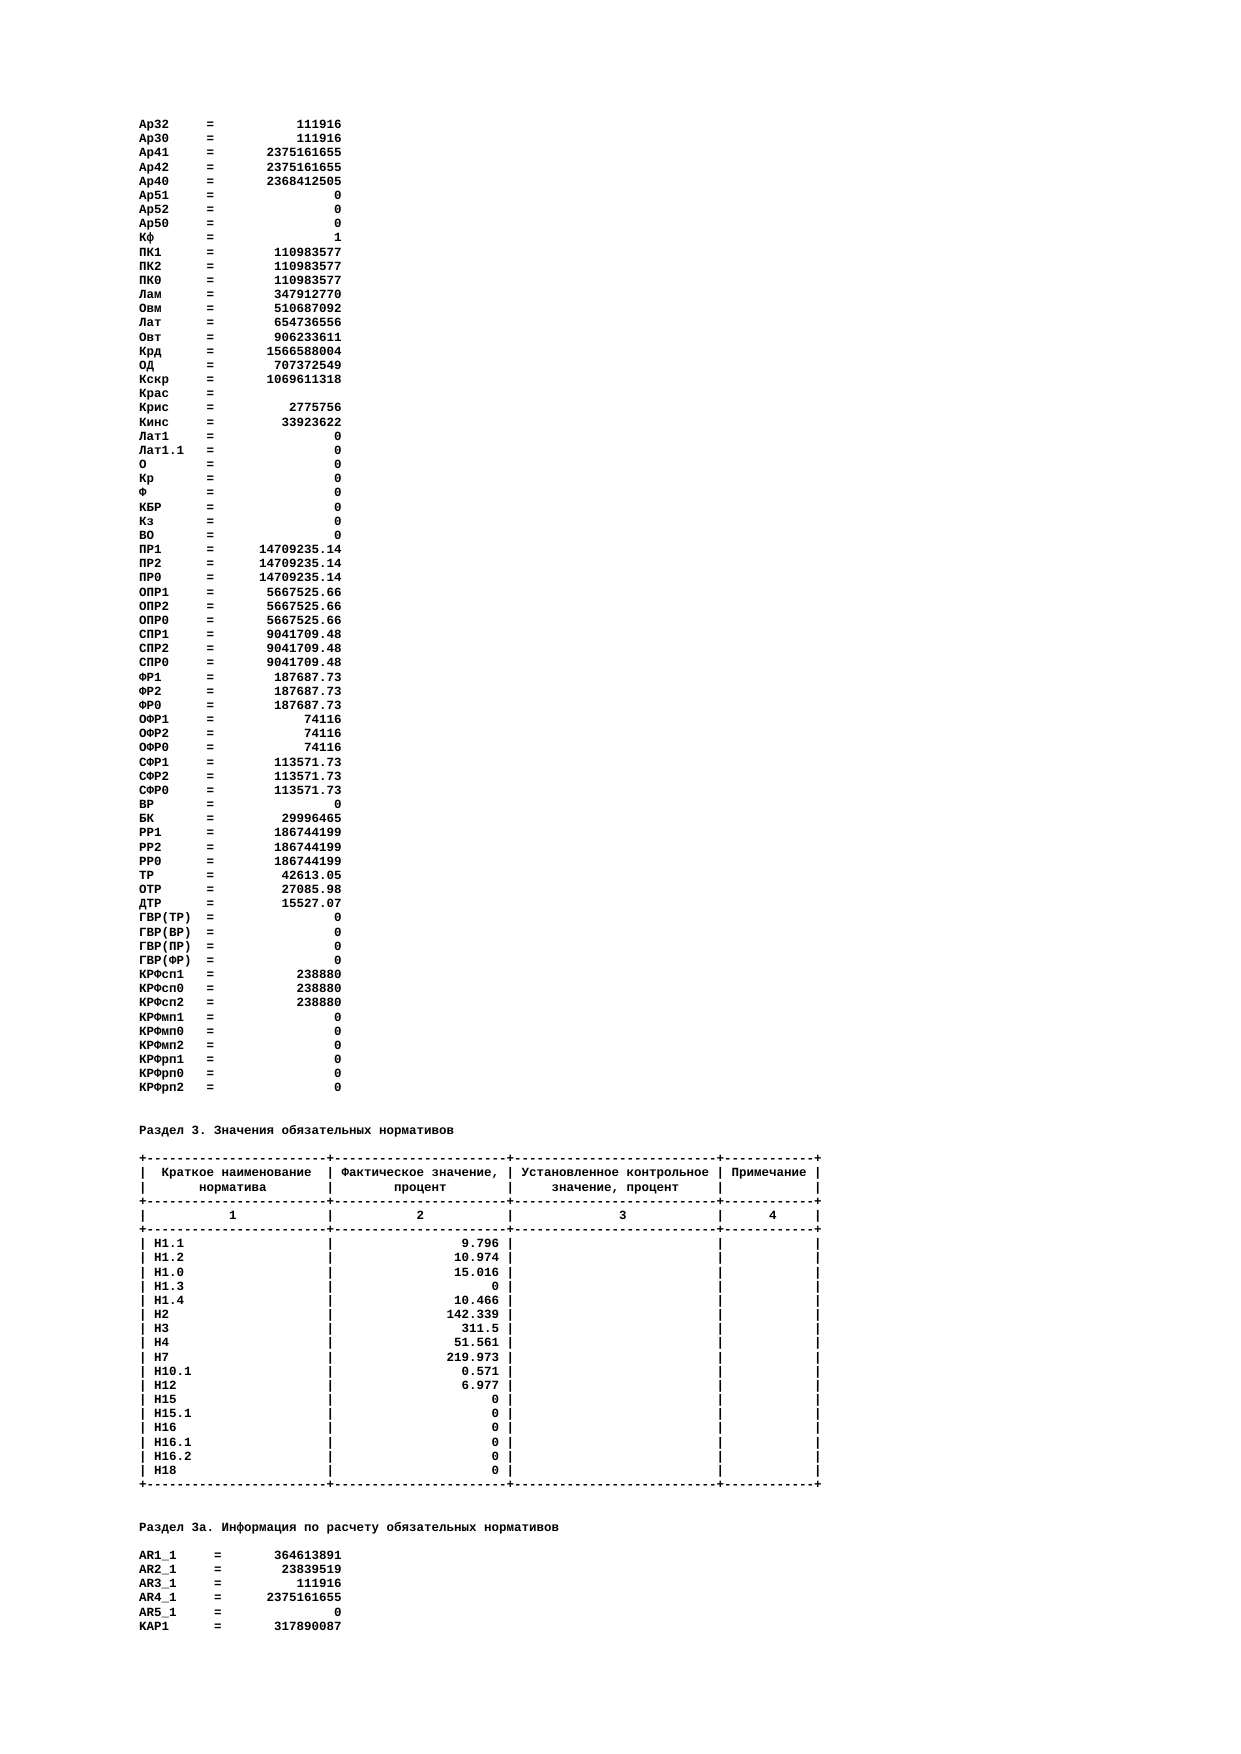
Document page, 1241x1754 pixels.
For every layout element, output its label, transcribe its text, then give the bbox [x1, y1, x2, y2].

text СФР1 = 113571.73 [139, 756, 1101, 770]
text СФР0 = 113571.73 [139, 784, 1101, 798]
text КРФсп1 = 238880 [139, 968, 1101, 982]
text Ар40 = 2368412505 [139, 175, 1101, 189]
text ГВР(ФР) = 0 [139, 954, 1101, 968]
text Раздел 3. Значения обязательных нормативов [139, 1124, 1101, 1138]
text Лат1.1 = 0 [139, 444, 1101, 458]
text | Н2 | 142.339 | | | [139, 1308, 1101, 1322]
text СФР2 = 113571.73 [139, 770, 1101, 784]
text | H15.1 | 0 | | | [139, 1407, 1101, 1421]
text ОФР1 = 74116 [139, 713, 1101, 727]
text Крис = 2775756 [139, 401, 1101, 416]
text ОПР2 = 5667525.66 [139, 600, 1101, 614]
text ФР2 = 187687.73 [139, 685, 1101, 699]
text | Н3 | 311.5 | | | [139, 1322, 1101, 1336]
text Овм = 510687092 [139, 302, 1101, 316]
text ДТР = 15527.07 [139, 897, 1101, 911]
text AR3_1 = 111916 [139, 1577, 1101, 1591]
text Ар41 = 2375161655 [139, 146, 1101, 161]
text ГВР(ПР) = 0 [139, 940, 1101, 954]
text ВО = 0 [139, 529, 1101, 543]
text ПК2 = 110983577 [139, 260, 1101, 274]
text КРФрп2 = 0 [139, 1081, 1101, 1096]
text ГВР(ТР) = 0 [139, 911, 1101, 926]
text РР1 = 186744199 [139, 826, 1101, 841]
text | Н16 | 0 | | | [139, 1421, 1101, 1436]
text Ар42 = 2375161655 [139, 161, 1101, 175]
text ПР0 = 14709235.14 [139, 571, 1101, 586]
text AR2_1 = 23839519 [139, 1563, 1101, 1577]
text ПР2 = 14709235.14 [139, 557, 1101, 571]
text СПР1 = 9041709.48 [139, 628, 1101, 642]
text | Н1.4 | 10.466 | | | [139, 1294, 1101, 1308]
text КРФмп0 = 0 [139, 1025, 1101, 1039]
text КРФрп0 = 0 [139, 1067, 1101, 1081]
text | Н15 | 0 | | | [139, 1393, 1101, 1407]
text Ар51 = 0 [139, 189, 1101, 203]
text ГВР(ВР) = 0 [139, 926, 1101, 940]
text | Краткое наименование | Фактическое значение, | Установленное контрольное | Примечание | [139, 1166, 1101, 1181]
text +------------------------+-----------------------+---------------------------+------------+ [139, 1478, 1101, 1492]
text | Н16.2 | 0 | | | [139, 1450, 1101, 1464]
text Кскр = 1069611318 [139, 373, 1101, 387]
text | Н16.1 | 0 | | | [139, 1436, 1101, 1450]
text | Н10.1 | 0.571 | | | [139, 1365, 1101, 1379]
text ПР1 = 14709235.14 [139, 543, 1101, 557]
text AR5_1 = 0 [139, 1606, 1101, 1620]
text Кз = 0 [139, 515, 1101, 529]
text | норматива | процент | значение, процент | | [139, 1181, 1101, 1195]
text +------------------------+-----------------------+---------------------------+------------+ [139, 1152, 1101, 1166]
text Лат1 = 0 [139, 430, 1101, 444]
text Овт = 906233611 [139, 331, 1101, 345]
text КБР = 0 [139, 501, 1101, 515]
text Ар32 = 111916 [139, 118, 1101, 132]
text Крд = 1566588004 [139, 345, 1101, 359]
text СПР2 = 9041709.48 [139, 642, 1101, 656]
text Лам = 347912770 [139, 288, 1101, 302]
text +------------------------+-----------------------+---------------------------+------------+ [139, 1223, 1101, 1237]
text +------------------------+-----------------------+---------------------------+------------+ [139, 1195, 1101, 1209]
text ПК0 = 110983577 [139, 274, 1101, 288]
text Крас = [139, 387, 1101, 401]
text КРФмп1 = 0 [139, 1011, 1101, 1025]
text AR1_1 = 364613891 [139, 1549, 1101, 1563]
text КРФсп2 = 238880 [139, 996, 1101, 1011]
text Ар30 = 111916 [139, 132, 1101, 146]
text КРФсп0 = 238880 [139, 982, 1101, 996]
text KAP1 = 317890087 [139, 1620, 1101, 1634]
text | Н18 | 0 | | | [139, 1464, 1101, 1478]
text ОФР2 = 74116 [139, 727, 1101, 741]
text О = 0 [139, 458, 1101, 472]
text | Н1.3 | 0 | | | [139, 1280, 1101, 1294]
text | Н12 | 6.977 | | | [139, 1379, 1101, 1393]
text ФР1 = 187687.73 [139, 671, 1101, 685]
text ФР0 = 187687.73 [139, 699, 1101, 713]
text | 1 | 2 | 3 | 4 | [139, 1209, 1101, 1223]
text | Н1.0 | 15.016 | | | [139, 1266, 1101, 1280]
text Кф = 1 [139, 231, 1101, 246]
text КРФрп1 = 0 [139, 1053, 1101, 1067]
text ОФР0 = 74116 [139, 741, 1101, 756]
text ОТР = 27085.98 [139, 883, 1101, 897]
text ТР = 42613.05 [139, 869, 1101, 883]
text | Н1.1 | 9.796 | | | [139, 1237, 1101, 1251]
text СПР0 = 9041709.48 [139, 656, 1101, 671]
text ОД = 707372549 [139, 359, 1101, 373]
text | Н4 | 51.561 | | | [139, 1336, 1101, 1351]
text Ар52 = 0 [139, 203, 1101, 217]
text Кр = 0 [139, 472, 1101, 486]
text БК = 29996465 [139, 812, 1101, 826]
text ОПР0 = 5667525.66 [139, 614, 1101, 628]
text ПК1 = 110983577 [139, 246, 1101, 260]
text Кинс = 33923622 [139, 416, 1101, 430]
text Лат = 654736556 [139, 316, 1101, 331]
text Ар50 = 0 [139, 217, 1101, 231]
text КРФмп2 = 0 [139, 1039, 1101, 1053]
text AR4_1 = 2375161655 [139, 1591, 1101, 1606]
text | Н1.2 | 10.974 | | | [139, 1251, 1101, 1266]
text РР2 = 186744199 [139, 841, 1101, 855]
text Раздел 3а. Информация по расчету обязательных нормативов [139, 1521, 1101, 1535]
text РР0 = 186744199 [139, 855, 1101, 869]
text Ф = 0 [139, 486, 1101, 501]
text | Н7 | 219.973 | | | [139, 1351, 1101, 1365]
text ВР = 0 [139, 798, 1101, 812]
text ОПР1 = 5667525.66 [139, 586, 1101, 600]
